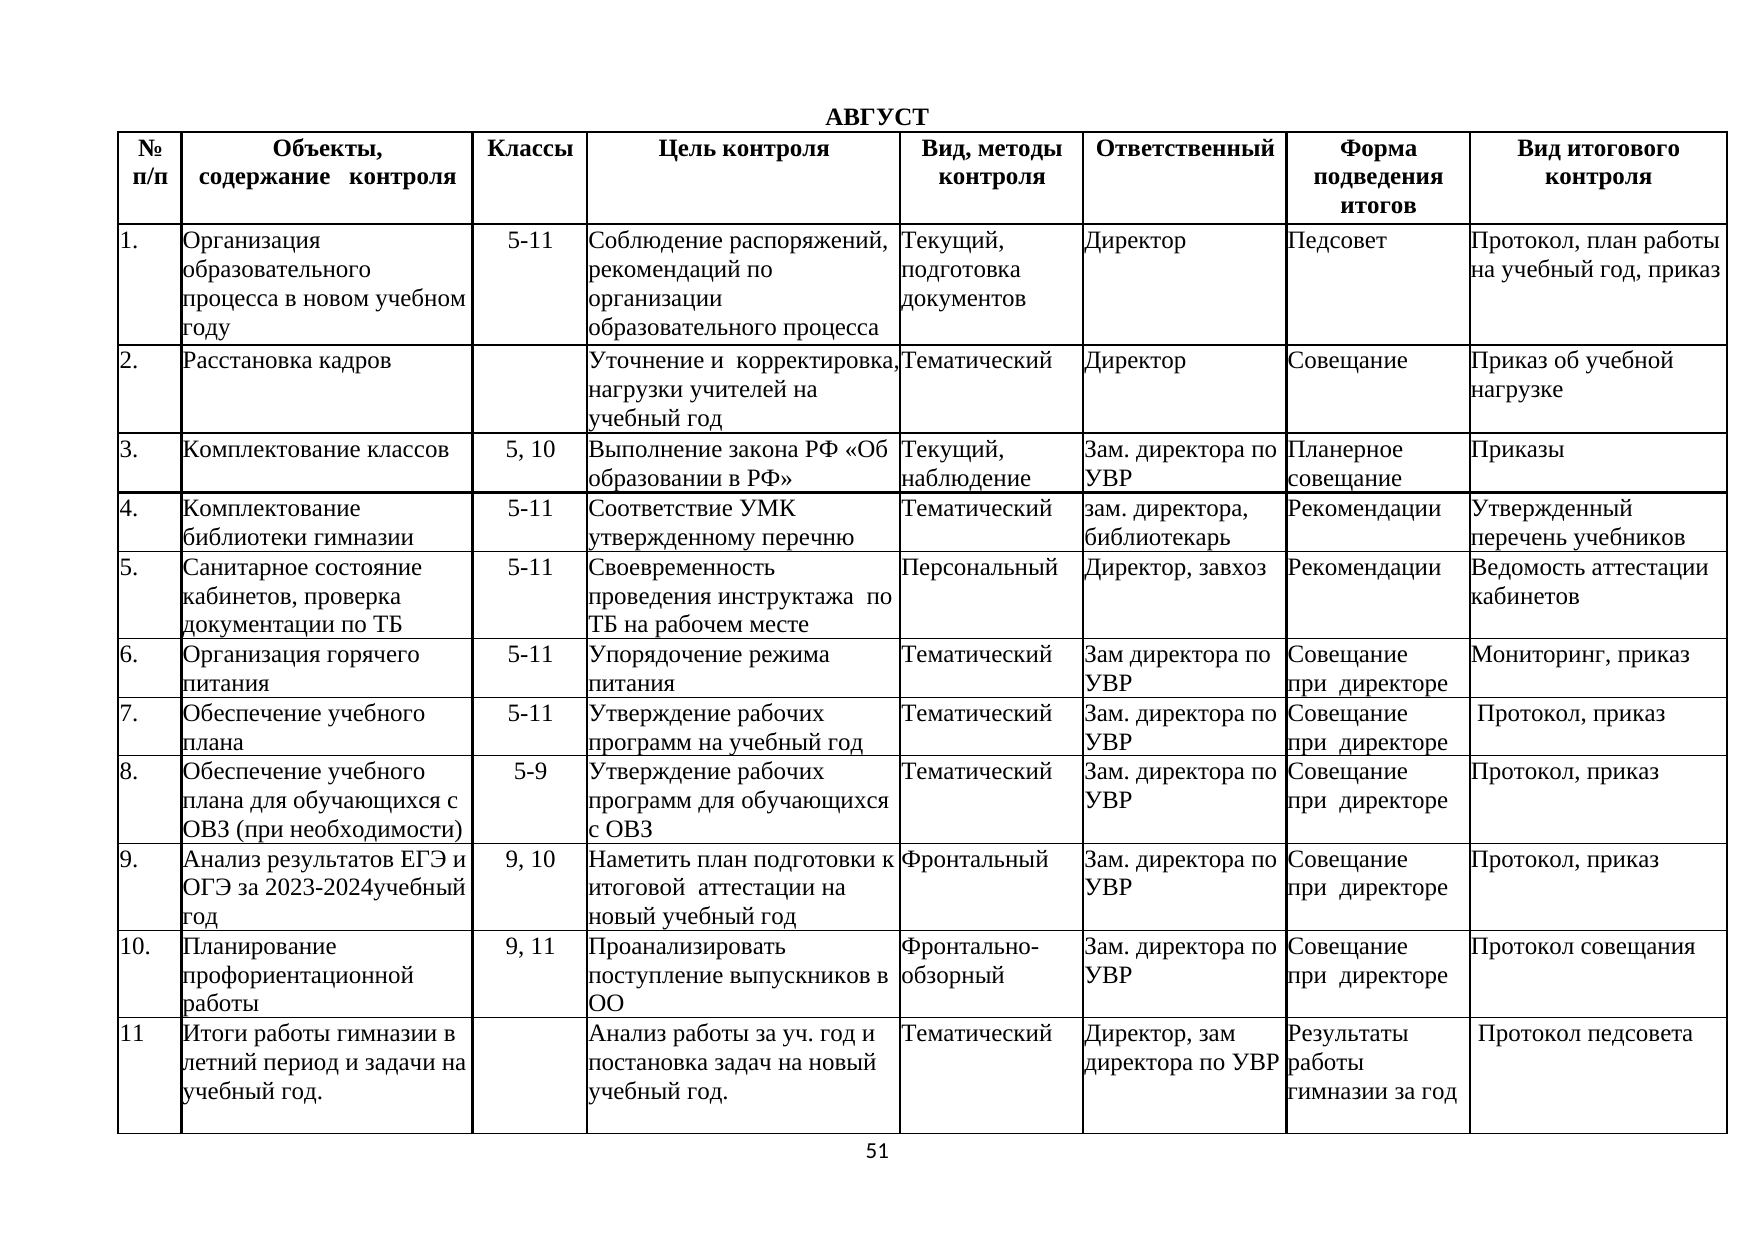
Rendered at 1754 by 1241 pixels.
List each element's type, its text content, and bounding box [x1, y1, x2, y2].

table_cell Упорядочение режима питания [588, 639, 899, 697]
table_cell Директор, завхоз [1084, 552, 1285, 638]
table_cell Планерное совещание [1288, 434, 1469, 491]
table_cell зам. директора, библиотекарь [1084, 494, 1285, 551]
table_cell Персональный [901, 552, 1082, 638]
table_header Классы [474, 133, 586, 223]
table_cell Приказ об учебной нагрузке [1471, 346, 1726, 432]
table_cell Анализ результатов ЕГЭ и ОГЭ за 2023-2024учебный год [183, 844, 471, 930]
table_cell 5. [119, 552, 180, 638]
table_cell Результаты работы гимназии за год [1288, 1018, 1469, 1133]
table_cell Мониторинг, приказ [1471, 639, 1726, 697]
table_cell Совещание при директоре [1288, 844, 1469, 930]
table_cell Текущий, подготовка документов [901, 225, 1082, 343]
table_header № п/п [119, 133, 180, 223]
table_cell Наметить план подготовки к итоговой аттестации на новый учебный год [588, 844, 899, 930]
table_cell Тематический [901, 756, 1082, 843]
table_cell Организация образовательного процесса в новом учебном году [183, 225, 471, 343]
table_cell 7. [119, 698, 180, 755]
table_header Ответственный [1084, 133, 1285, 223]
table_cell Совещание [1288, 346, 1469, 432]
table_header Цель контроля [588, 133, 899, 223]
table_cell Расстановка кадров [183, 346, 471, 432]
table_cell Итоги работы гимназии в летний период и задачи на учебный год. [183, 1018, 471, 1133]
table_cell Соблюдение распоряжений, рекомендаций по организации образовательного процесса [588, 225, 899, 343]
table_cell 9, 10 [474, 844, 586, 930]
table_cell Уточнение и корректировка, нагрузки учителей на учебный год [588, 346, 899, 432]
text АВГУСТ [118, 102, 1636, 131]
table_cell Утвержденный перечень учебников [1471, 494, 1726, 551]
table_cell Директор [1084, 346, 1285, 432]
table_cell Совещание при директоре [1288, 698, 1469, 755]
table_cell Протокол, план работы на учебный год, приказ [1471, 225, 1726, 343]
table_cell 3. [119, 434, 180, 491]
table_cell Ведомость аттестации кабинетов [1471, 552, 1726, 638]
table_cell Зам директора по УВР [1084, 639, 1285, 697]
table_cell Текущий, наблюдение [901, 434, 1082, 491]
table_cell 5-11 [474, 698, 586, 755]
table_header Вид, методы контроля [901, 133, 1082, 223]
table_cell 4. [119, 494, 180, 551]
table_cell Выполнение закона РФ «Об образовании в РФ» [588, 434, 899, 491]
table_cell Комплектование классов [183, 434, 471, 491]
table_cell Утверждение рабочих программ на учебный год [588, 698, 899, 755]
table_cell 8. [119, 756, 180, 843]
table_cell 5-11 [474, 494, 586, 551]
table_cell Тематический [901, 698, 1082, 755]
table_cell 2. [119, 346, 180, 432]
table_cell 1. [119, 225, 180, 343]
table_cell Директор [1084, 225, 1285, 343]
table_cell Совещание при директоре [1288, 639, 1469, 697]
table_cell 9. [119, 844, 180, 930]
table_cell Тематический [901, 346, 1082, 432]
table_cell 5-11 [474, 225, 586, 343]
table_cell Протокол, приказ [1471, 698, 1726, 755]
table_cell Рекомендации [1288, 552, 1469, 638]
table_cell Педсовет [1288, 225, 1469, 343]
table_cell Совещание при директоре [1288, 756, 1469, 843]
table_cell Фронтальный [901, 844, 1082, 930]
table_cell Проанализировать поступление выпускников в ОО [588, 931, 899, 1017]
table_cell Зам. директора по УВР [1084, 698, 1285, 755]
table_cell 6. [119, 639, 180, 697]
table_cell Тематический [901, 1018, 1082, 1133]
table_cell Протокол педсовета [1471, 1018, 1726, 1133]
table_cell [474, 346, 586, 432]
table_cell Организация горячего питания [183, 639, 471, 697]
table_cell Рекомендации [1288, 494, 1469, 551]
table_cell Планирование профориентационной работы [183, 931, 471, 1017]
table_cell 5-9 [474, 756, 586, 843]
table_cell Фронтально-обзорный [901, 931, 1082, 1017]
table_cell Зам. директора по УВР [1084, 756, 1285, 843]
table_cell Комплектование библиотеки гимназии [183, 494, 471, 551]
table_cell Санитарное состояние кабинетов, проверка документации по ТБ [183, 552, 471, 638]
table_header Вид итогового контроля [1471, 133, 1726, 223]
table_cell Приказы [1471, 434, 1726, 491]
table_cell Зам. директора по УВР [1084, 844, 1285, 930]
table_cell 9, 11 [474, 931, 586, 1017]
table_cell 5-11 [474, 639, 586, 697]
table_cell Протокол совещания [1471, 931, 1726, 1017]
table_cell 10. [119, 931, 180, 1017]
table_cell Тематический [901, 494, 1082, 551]
table_cell Протокол, приказ [1471, 844, 1726, 930]
table_cell Своевременность проведения инструктажа по ТБ на рабочем месте [588, 552, 899, 638]
table_cell Протокол, приказ [1471, 756, 1726, 843]
table_cell 5, 10 [474, 434, 586, 491]
table_cell 11 [119, 1018, 180, 1133]
table_cell Совещание при директоре [1288, 931, 1469, 1017]
table_header Форма подведения итогов [1288, 133, 1469, 223]
table_cell Утверждение рабочих программ для обучающихся с ОВЗ [588, 756, 899, 843]
table_cell 5-11 [474, 552, 586, 638]
table_cell Соответствие УМК утвержденному перечню [588, 494, 899, 551]
table_cell Директор, зам директора по УВР [1084, 1018, 1285, 1133]
table_header Объекты, содержание контроля [183, 133, 471, 223]
table_cell Тематический [901, 639, 1082, 697]
table_cell Анализ работы за уч. год и постановка задач на новый учебный год. [588, 1018, 899, 1133]
table_cell Зам. директора по УВР [1084, 434, 1285, 491]
table_cell [474, 1018, 586, 1133]
table_cell Обеспечение учебного плана для обучающихся с ОВЗ (при необходимости) [183, 756, 471, 843]
table_cell Зам. директора по УВР [1084, 931, 1285, 1017]
table_cell Обеспечение учебного плана [183, 698, 471, 755]
